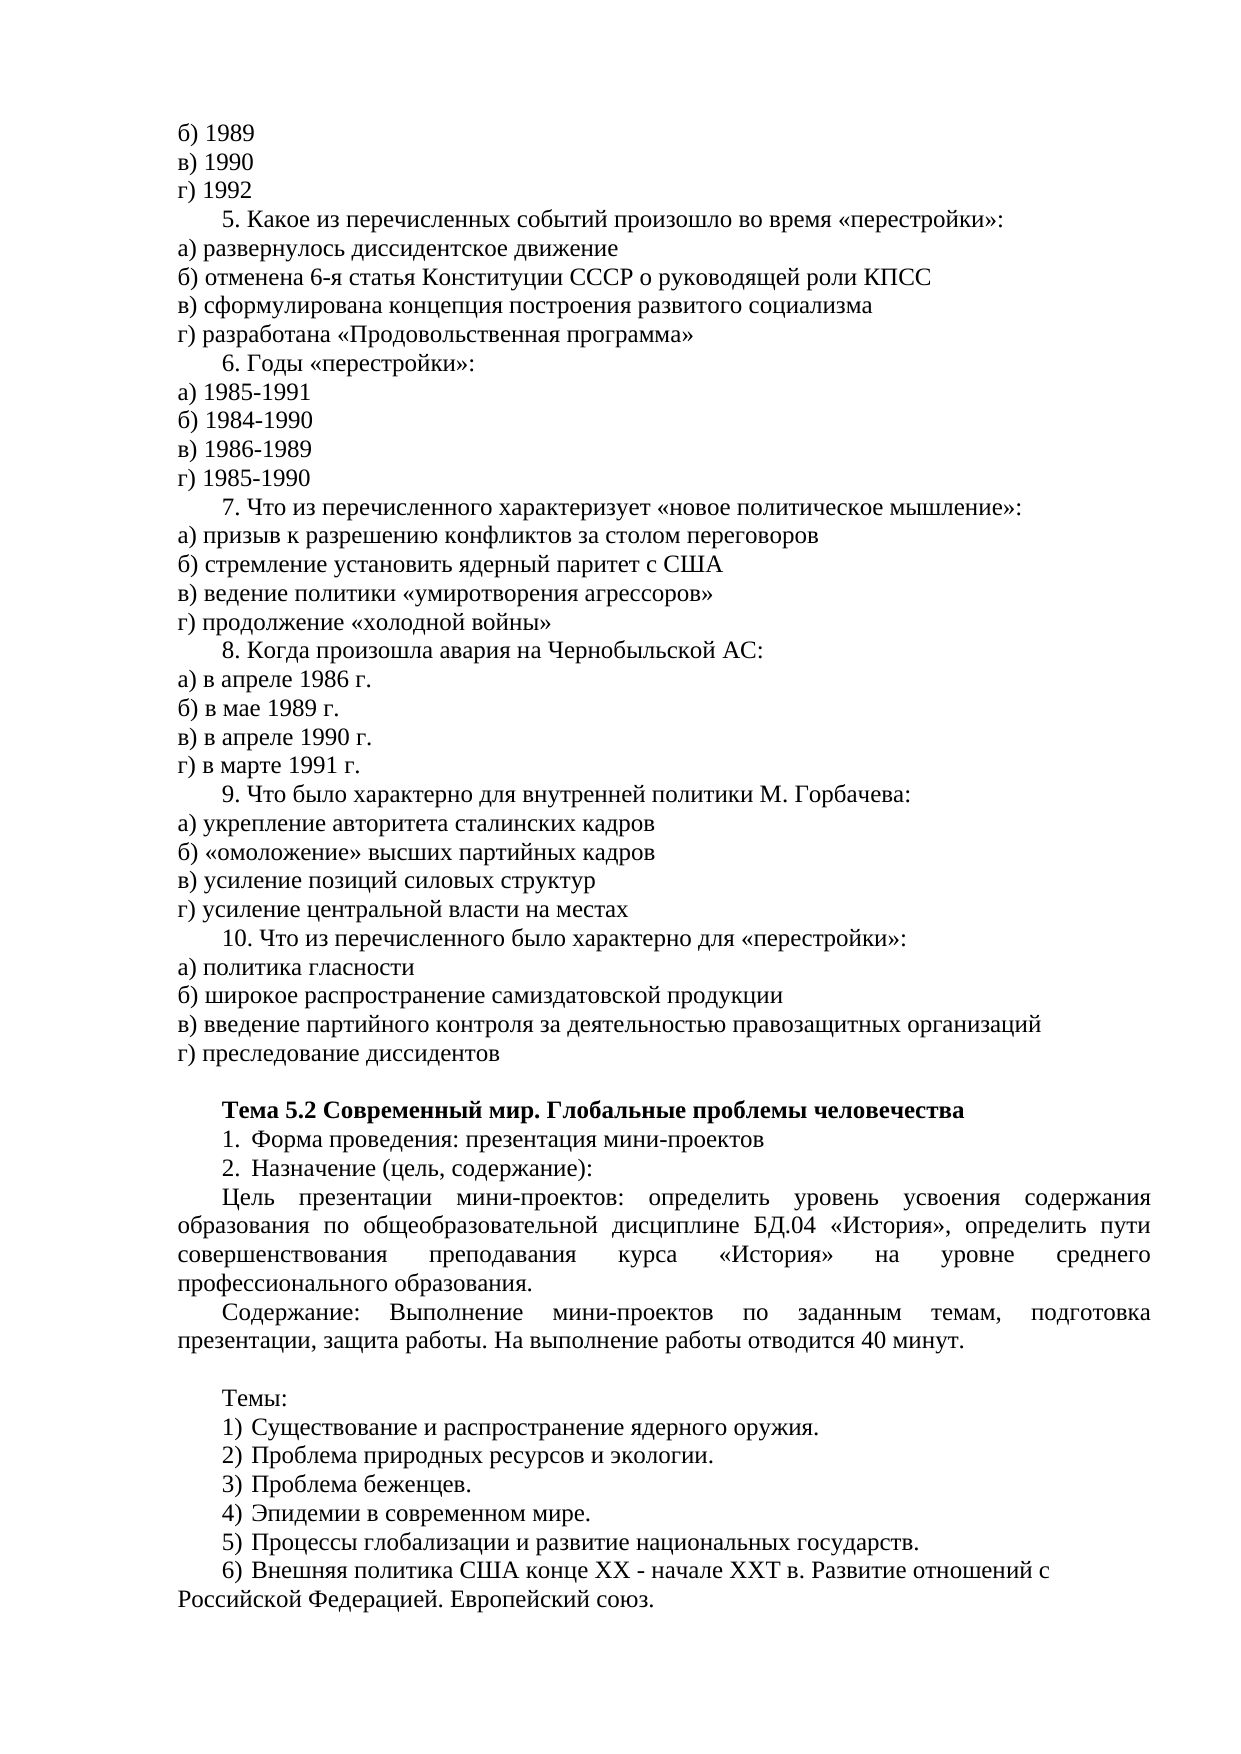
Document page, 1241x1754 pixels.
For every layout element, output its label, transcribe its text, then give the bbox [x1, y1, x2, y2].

text Тема 5.2 Современный мир. Глобальные проблемы человечества [177, 1096, 1152, 1124]
list Процессы глобализации и развитие национальных государств. [177, 1527, 1152, 1556]
text 10. Что из перечисленного было характерно для «перестройки»: а) политика гласности б) широкое распространение самиздатовской продукции в) введение партийного контроля за деятельностью правозащитных организаций г) преследование диссидентов [177, 923, 1152, 1067]
text 9. Что было характерно для внутренней политики М. Горбачева: а) укрепление авторитета сталинских кадров б) «омоложение» высших партийных кадров в) усиление позиций силовых структур г) усиление центральной власти на местах [177, 779, 1152, 923]
text Цель презентации мини-проектов: определить уровень усвоения содержания образования по общеобразовательной дисциплине БД.04 «История», определить пути совершенствования преподавания курса «История» на уровне среднего профессионального образования. [177, 1182, 1152, 1297]
list Внешняя политика США конце ХХ - начале ХХТ в. Развитие отношений с Российской Федерацией. Европейский союз. [177, 1556, 1152, 1613]
text 2. Назначение (цель, содержание): [177, 1153, 1152, 1182]
text 5. Какое из перечисленных событий произошло во время «перестройки»: а) развернулось диссидентское движение б) отменена 6-я статья Конституции СССР о руководящей роли КПСС в) сформулирована концепция построения развитого социализма г) разработана «Продовольственная программа» [177, 204, 1152, 348]
text 7. Что из перечисленного характеризует «новое политическое мышление»: а) призыв к разрешению конфликтов за столом переговоров б) стремление установить ядерный паритет с США в) ведение политики «умиротворения агрессоров» г) продолжение «холодной войны» [177, 492, 1152, 636]
text Темы: [177, 1383, 1152, 1412]
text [177, 118, 1152, 204]
list Проблема беженцев. [177, 1469, 1152, 1498]
text 1. Форма проведения: презентация мини-проектов [177, 1124, 1152, 1153]
text Содержание: Выполнение мини-проектов по заданным темам, подготовка презентации, защита работы. На выполнение работы отводится 40 минут. [177, 1297, 1152, 1354]
list Проблема природных ресурсов и экологии. [177, 1441, 1152, 1469]
list Эпидемии в современном мире. [177, 1498, 1152, 1527]
list Существование и распространение ядерного оружия. [177, 1412, 1152, 1441]
text 6. Годы «перестройки»: а) 1985-1991 б) 1984-1990 в) 1986-1989 г) 1985-1990 [177, 348, 1152, 492]
text 8. Когда произошла авария на Чернобыльской АС: а) в апреле 1986 г. б) в мае 1989 г. в) в апреле 1990 г. г) в марте 1991 г. [177, 636, 1152, 779]
